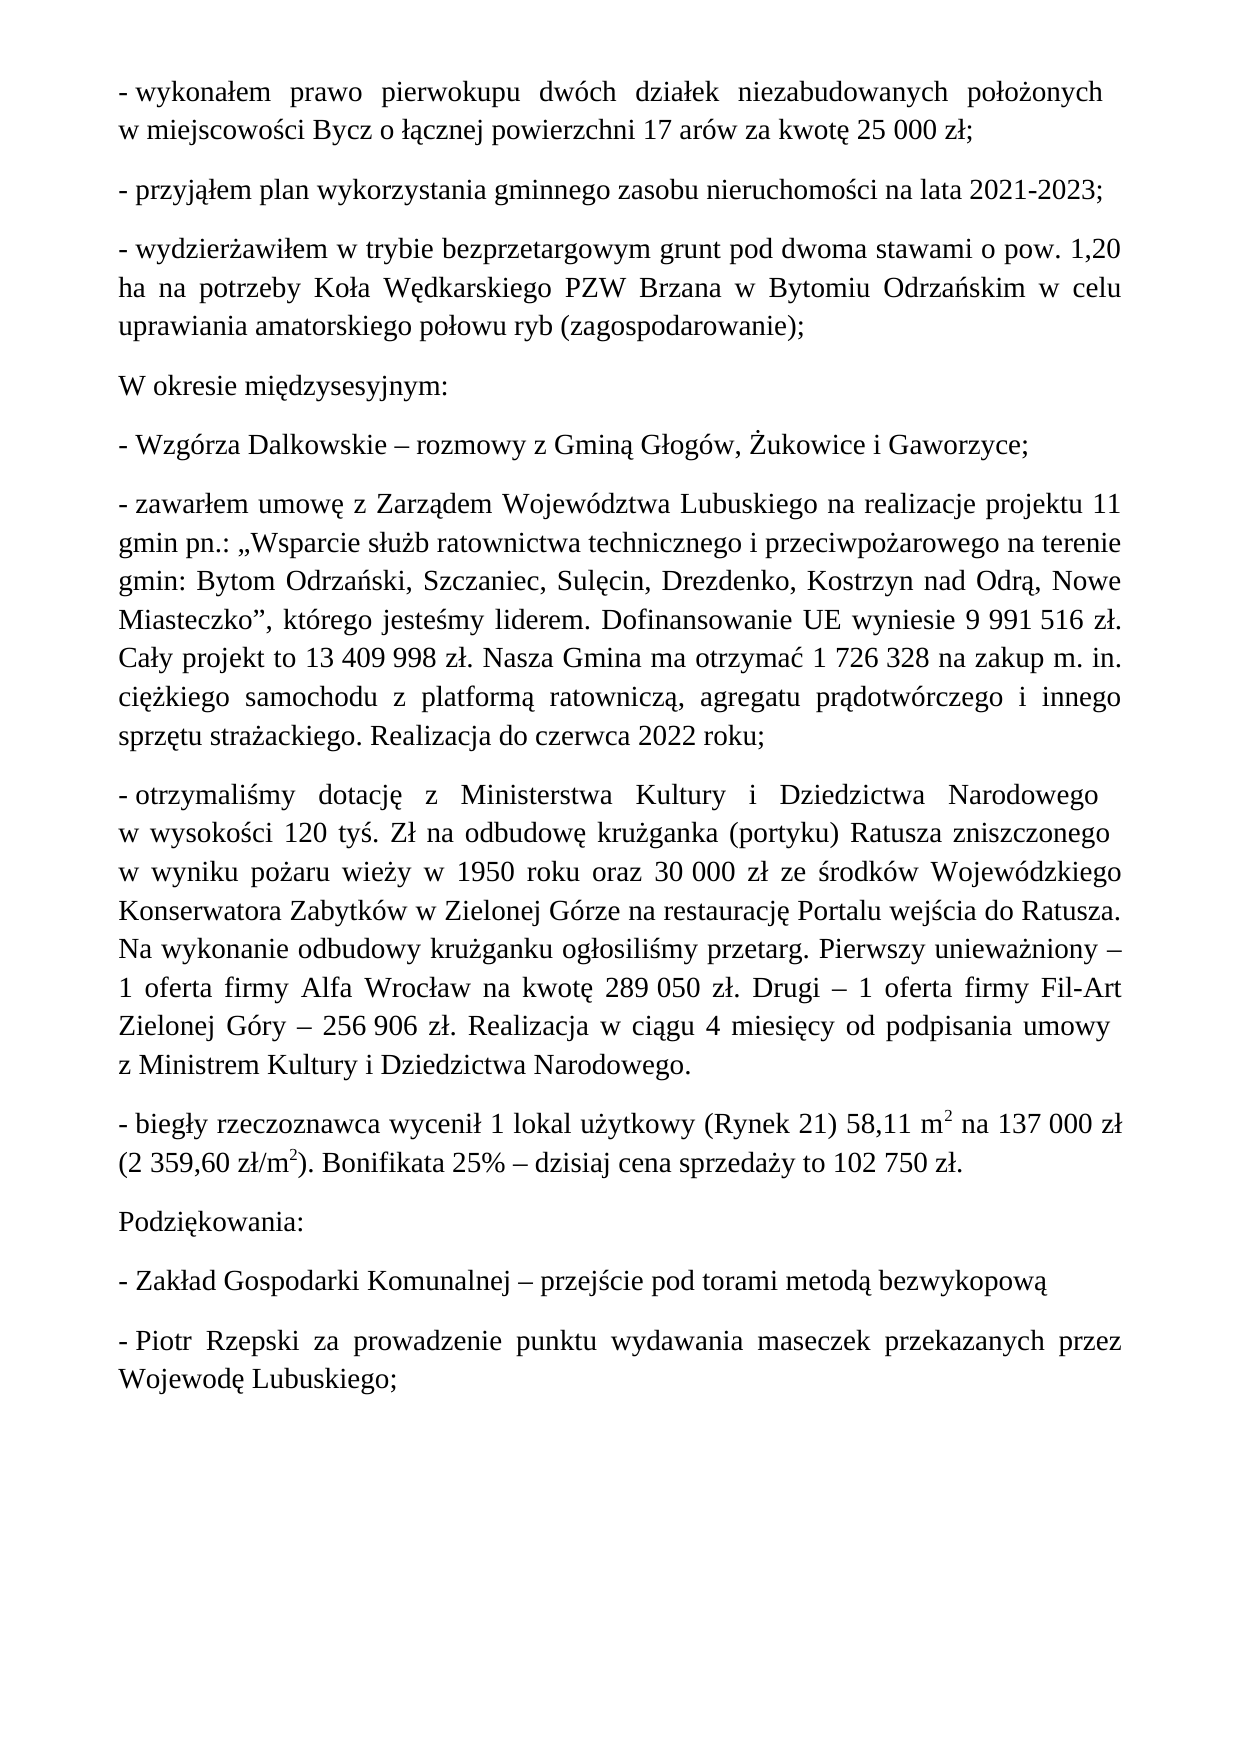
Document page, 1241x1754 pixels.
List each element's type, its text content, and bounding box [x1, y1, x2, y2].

text - Wzgórza Dalkowskie – rozmowy z Gminą Głogów, Żukowice i Gaworzyce; [118, 427, 1122, 461]
text - przyjąłem plan wykorzystania gminnego zasobu nieruchomości na lata 2021-2023; [118, 172, 1122, 205]
text Podziękowania: [118, 1204, 1122, 1238]
text - wykonałem prawo pierwokupu dwóch działek niezabudowanych położonych w miejscowości Bycz o łącznej powierzchni 17 arów za kwotę 25 000 zł; [118, 74, 1122, 146]
text - wydzierżawiłem w trybie bezprzetargowym grunt pod dwoma stawami o pow. 1,20 ha na potrzeby Koła Wędkarskiego PZW Brzana w Bytomiu Odrzańskim w celu uprawiania amatorskiego połowu ryb (zagospodarowanie); [118, 231, 1122, 342]
text - otrzymaliśmy dotację z Ministerstwa Kultury i Dziedzictwa Narodowego w wysokości 120 tyś. Zł na odbudowę krużganka (portyku) Ratusza zniszczonego w wyniku pożaru wieży w 1950 roku oraz 30 000 zł ze środków Wojewódzkiego Konserwatora Zabytków w Zielonej Górze na restaurację Portalu wejścia do Ratusza. Na wykonanie odbudowy krużganku ogłosiliśmy przetarg. Pierwszy unieważniony – 1 oferta firmy Alfa Wrocław na kwotę 289 050 zł. Drugi – 1 oferta firmy Fil-Art Zielonej Góry – 256 906 zł. Realizacja w ciągu 4 miesięcy od podpisania umowy z Ministrem Kultury i Dziedzictwa Narodowego. [118, 777, 1122, 1080]
text - Zakład Gospodarki Komunalnej – przejście pod torami metodą bezwykopową [118, 1263, 1122, 1297]
text - Piotr Rzepski za prowadzenie punktu wydawania maseczek przekazanych przez Wojewodę Lubuskiego; [118, 1323, 1122, 1395]
text - biegły rzeczoznawca wycenił 1 lokal użytkowy (Rynek 21) 58,11 m2 na 137 000 zł (2 359,60 zł/m2). Bonifikata 25% – dzisiaj cena sprzedaży to 102 750 zł. [118, 1106, 1122, 1178]
text - zawarłem umowę z Zarządem Województwa Lubuskiego na realizacje projektu 11 gmin pn.: „Wsparcie służb ratownictwa technicznego i przeciwpożarowego na terenie gmin: Bytom Odrzański, Szczaniec, Sulęcin, Drezdenko, Kostrzyn nad Odrą, Nowe Miasteczko”, którego jesteśmy liderem. Dofinansowanie UE wyniesie 9 991 516 zł. Cały projekt to 13 409 998 zł. Nasza Gmina ma otrzymać 1 726 328 na zakup m. in. ciężkiego samochodu z platformą ratowniczą, agregatu prądotwórczego i innego sprzętu strażackiego. Realizacja do czerwca 2022 roku; [118, 486, 1122, 751]
text W okresie międzysesyjnym: [118, 368, 1122, 401]
